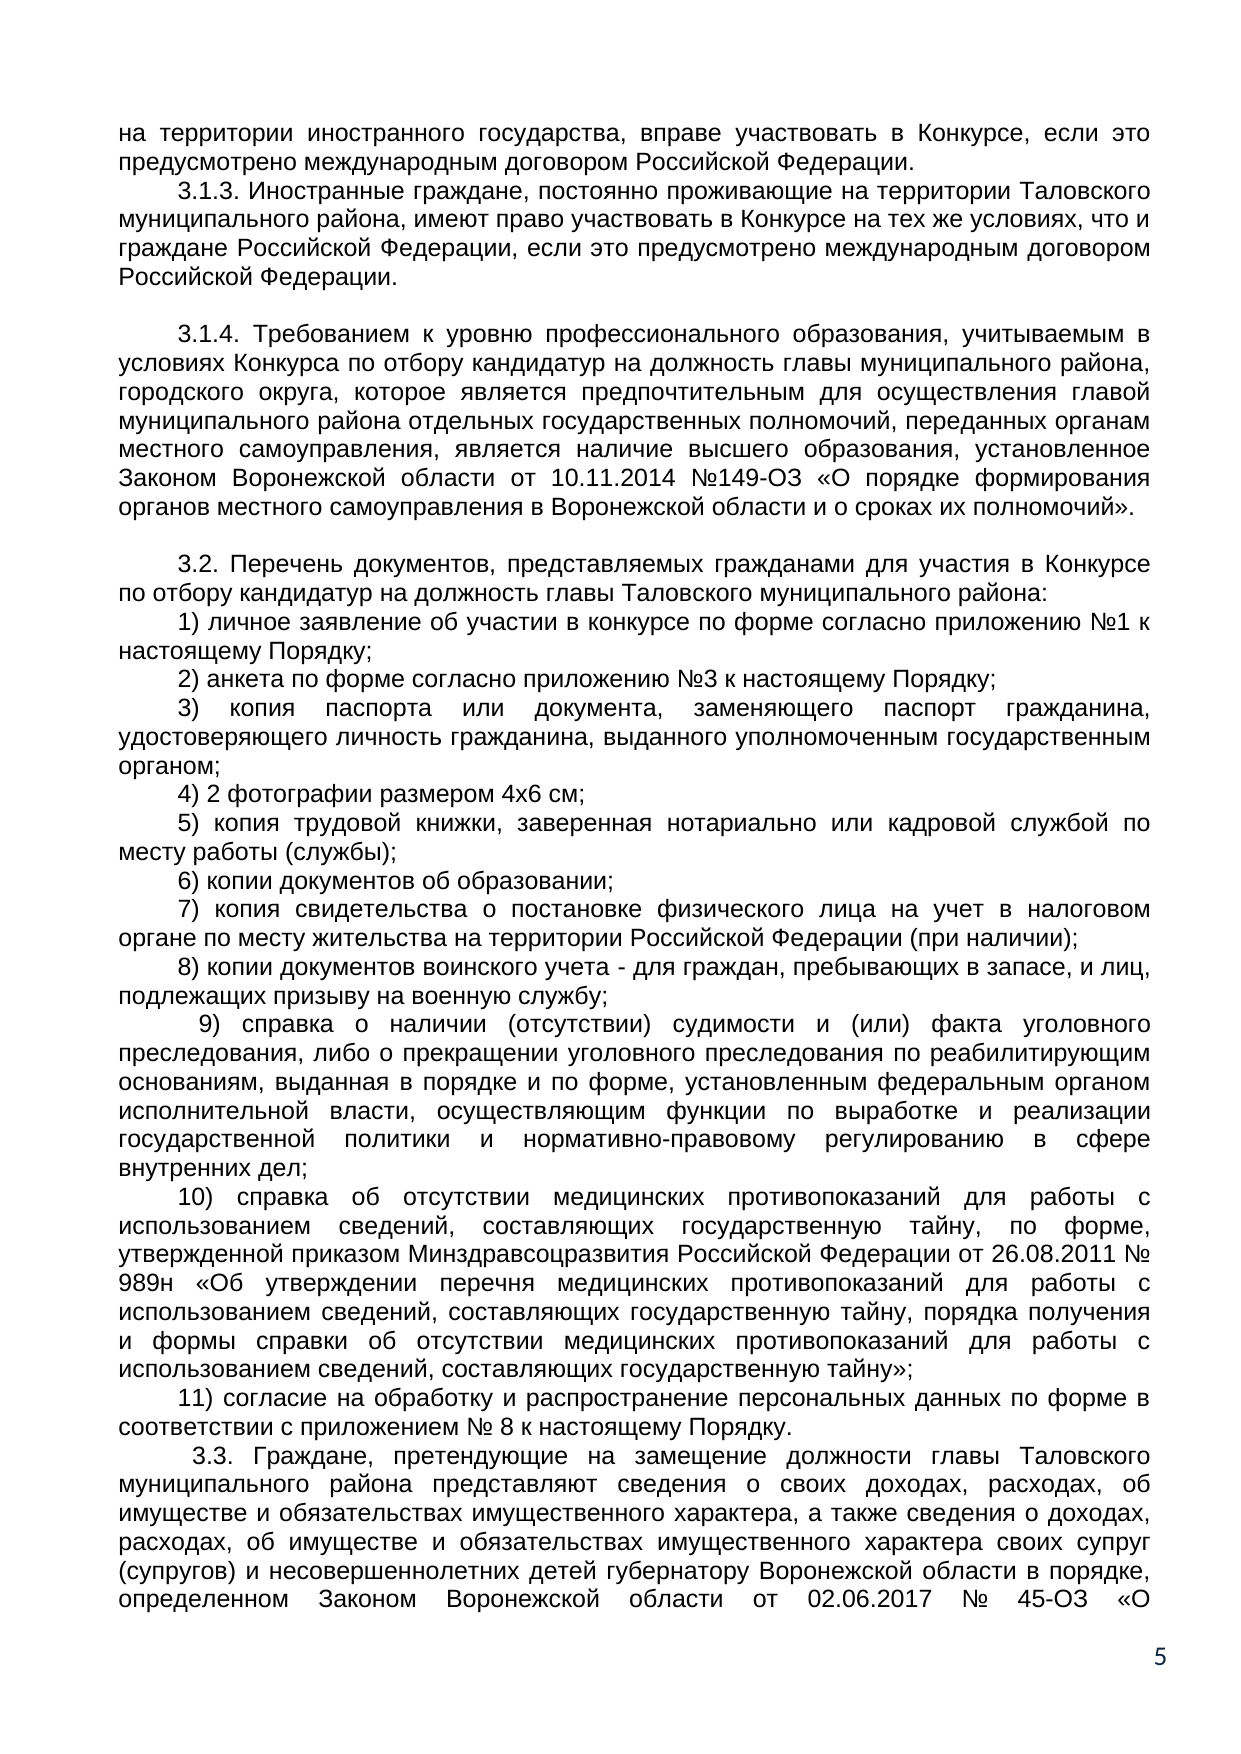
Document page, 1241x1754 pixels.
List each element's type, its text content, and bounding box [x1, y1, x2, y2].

text 9) справка о наличии (отсутствии) судимости и (или) факта уголовного преследования, либо о прекращении уголовного преследования по реабилитирующим основаниям, выданная в порядке и по форме, установленным федеральным органом исполнительной власти, осуществляющим функции по выработке и реализации государственной политики и нормативно-правовому регулированию в сфере внутренних дел; [118, 1009, 1152, 1182]
text 2) анкета по форме согласно приложению №3 к настоящему Порядку; [118, 664, 1152, 693]
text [118, 1441, 1152, 1613]
text 1) личное заявление об участии в конкурсе по форме согласно приложению №1 к настоящему Порядку; [118, 607, 1152, 664]
text 11) согласие на обработку и распространение персональных данных по форме в соответствии с приложением № 8 к настоящему Порядку. [118, 1383, 1152, 1441]
text 3.1.4. Требованием к уровню профессионального образования, учитываемым в условиях Конкурса по отбору кандидатур на должность главы муниципального района, городского округа, которое является предпочтительным для осуществления главой муниципального района отдельных государственных полномочий, переданных органам местного самоуправления, является наличие высшего образования, установленное Законом Воронежской области от 10.11.2014 №149-ОЗ «О порядке формирования органов местного самоуправления в Воронежской области и о сроках их полномочий». [118, 319, 1152, 521]
text 8) копии документов воинского учета - для граждан, пребывающих в запасе, и лиц, подлежащих призыву на военную службу; [118, 952, 1152, 1009]
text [118, 118, 1152, 176]
text 4) 2 фотографии размером 4х6 см; [118, 779, 1152, 808]
text 3) копия паспорта или документа, заменяющего паспорт гражданина, удостоверяющего личность гражданина, выданного уполномоченным государственным органом; [118, 693, 1152, 779]
text 10) справка об отсутствии медицинских противопоказаний для работы с использованием сведений, составляющих государственную тайну, по форме, утвержденной приказом Минздравсоцразвития Российской Федерации от 26.08.2011 № 989н «Об утверждении перечня медицинских противопоказаний для работы с использованием сведений, составляющих государственную тайну, порядка получения и формы справки об отсутствии медицинских противопоказаний для работы с использованием сведений, составляющих государственную тайну»; [118, 1182, 1152, 1383]
text 3.2. Перечень документов, представляемых гражданами для участия в Конкурсе по отбору кандидатур на должность главы Таловского муниципального района: [118, 549, 1152, 607]
text 3.1.3. Иностранные граждане, постоянно проживающие на территории Таловского муниципального района, имеют право участвовать в Конкурсе на тех же условиях, что и граждане Российской Федерации, если это предусмотрено международным договором Российской Федерации. [118, 176, 1152, 291]
text 6) копии документов об образовании; [118, 866, 1152, 894]
text 5) копия трудовой книжки, заверенная нотариально или кадровой службой по месту работы (службы); [118, 808, 1152, 866]
text 7) копия свидетельства о постановке физического лица на учет в налоговом органе по месту жительства на территории Российской Федерации (при наличии); [118, 894, 1152, 952]
